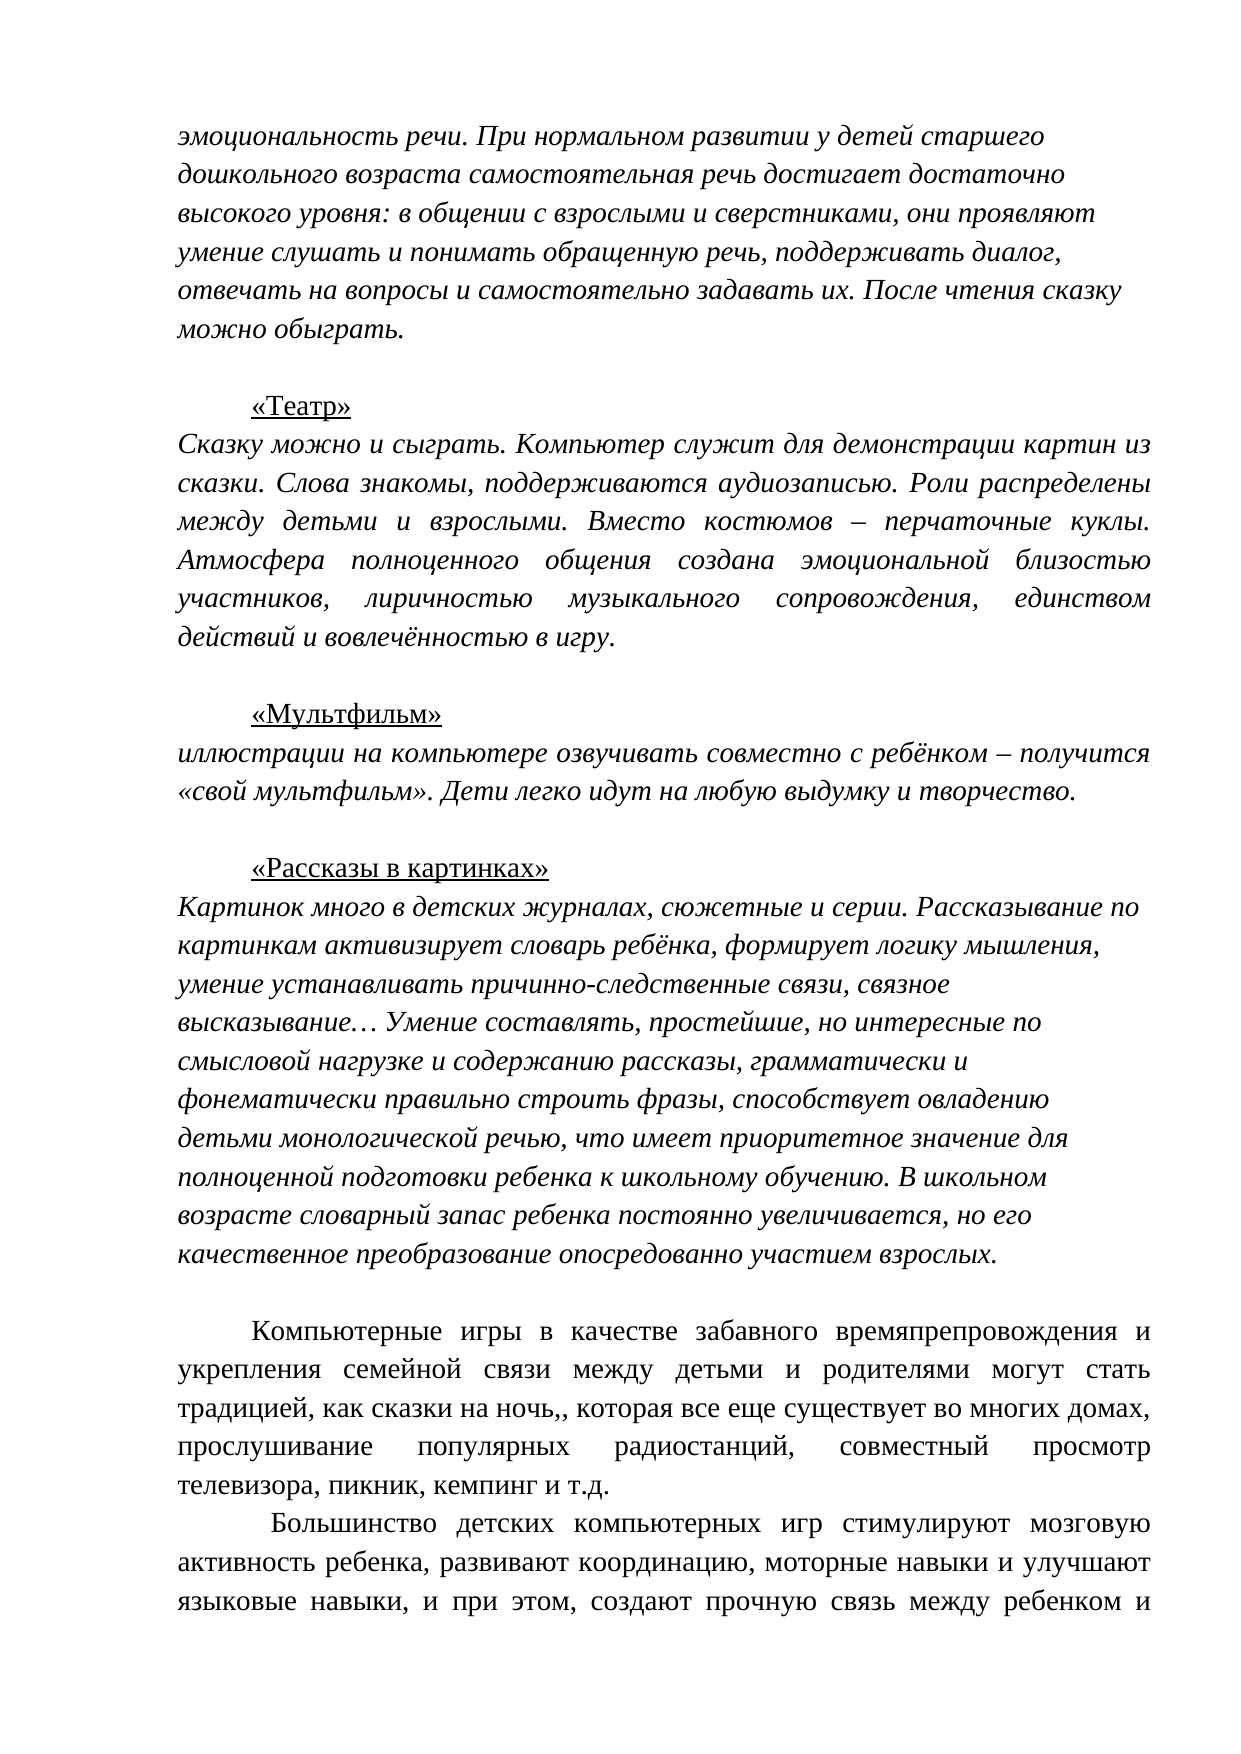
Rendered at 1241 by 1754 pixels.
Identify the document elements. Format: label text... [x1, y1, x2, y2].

text «Рассказы в картинках» Картинок много в детских журналах, сюжетные и серии. Рассказывание по картинкам активизирует словарь ребёнка, формирует логику мышления, умение устанавливать причинно-следственные связи, связное высказывание… Умение составлять, простейшие, но интересные по смысловой нагрузке и содержанию рассказы, грамматически и фонематически правильно строить фразы, способствует овладению детьми монологической речью, что имеет приоритетное значение для полноценной подготовки ребенка к школьному обучению. В школьном возрасте словарный запас ребенка постоянно увеличивается, но его качественное преобразование опосредованно участием взрослых. [177, 850, 1152, 1269]
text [177, 1506, 1152, 1616]
text «Мультфильм» иллюстрации на компьютере озвучивать совместно с ребёнком – получится «свой мультфильм». Дети легко идут на любую выдумку и творчество. [177, 696, 1152, 807]
text Компьютерные игры в качестве забавного времяпрепровождения и укрепления семейной связи между детьми и родителями могут стать традицией, как сказки на ночь,, которая все еще существует во многих домах, прослушивание популярных радиостанций, совместный просмотр телевизора, пикник, кемпинг и т.д. [177, 1313, 1152, 1501]
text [177, 118, 1152, 344]
text «Театр» Сказку можно и сыграть. Компьютер служит для демонстрации картин из сказки. Слова знакомы, поддерживаются аудиозаписью. Роли распределены между детьми и взрослыми. Вместо костюмов – перчаточные куклы. Атмосфера полноценного общения создана эмоциональной близостью участников, лиричностью музыкального сопровождения, единством действий и вовлечённостью в игру. [177, 388, 1152, 653]
